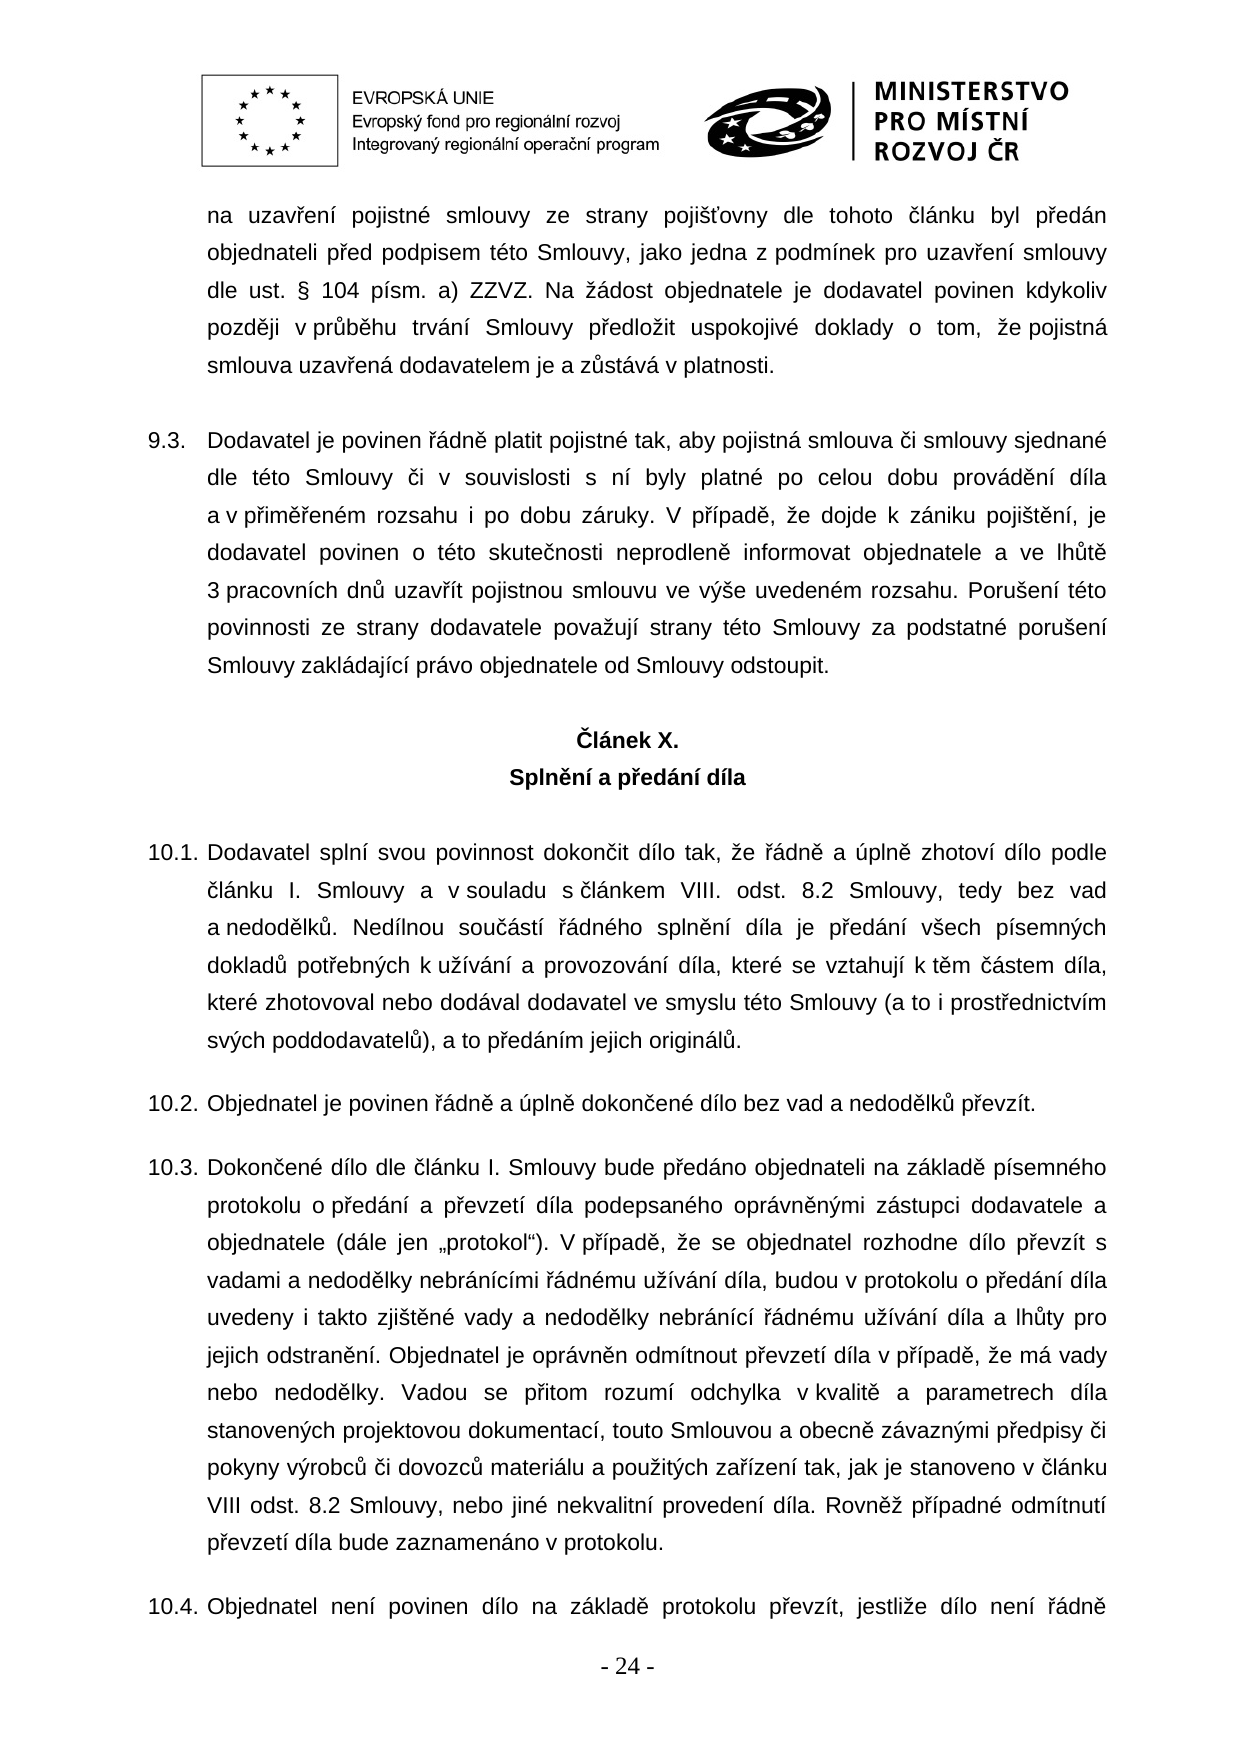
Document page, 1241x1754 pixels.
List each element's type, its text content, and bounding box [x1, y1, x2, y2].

picture [158, 44, 1097, 191]
list Dokončené dílo dle článku I. Smlouvy bude předáno objednateli na základě písemného protokolu o předání a převzetí díla podepsaného oprávněnými zástupci dodavatele a objednatele (dále jen „protokol“). V případě, že se objednatel rozhodne dílo převzít s vadami a nedodělky nebránícími řádnému užívání díla, budou v protokolu o předání díla uvedeny i takto zjištěné vady a nedodělky nebránící řádnému užívání díla a lhůty pro jejich odstranění. Objednatel je oprávněn odmítnout převzetí díla v případě, že má vady nebo nedodělky. Vadou se přitom rozumí odchylka v kvalitě a parametrech díla stanovených projektovou dokumentací, touto Smlouvou a obecně závaznými předpisy či pokyny výrobců či dovozců materiálu a použitých zařízení tak, jak je stanoveno v článku VIII odst. 8.2 Smlouvy, nebo jiné nekvalitní provedení díla. Rovněž případné odmítnutí převzetí díla bude zaznamenáno v protokolu. [148, 1143, 1107, 1556]
list Dodavatel splní svou povinnost dokončit dílo tak, že řádně a úplně zhotoví dílo podle článku I. Smlouvy a v souladu s článkem VIII. odst. 8.2 Smlouvy, tedy bez vad a nedodělků. Nedílnou součástí řádného splnění díla je předání všech písemných dokladů potřebných k užívání a provozování díla, které se vztahují k těm částem díla, které zhotovoval nebo dodával dodavatel ve smyslu této Smlouvy (a to i prostřednictvím svých poddodavatelů), a to předáním jejich originálů. [148, 828, 1107, 1053]
text Článek X. [148, 715, 1107, 753]
list Objednatel je povinen řádně a úplně dokončené dílo bez vad a nedodělků převzít. [148, 1079, 1107, 1117]
text Splnění a předání díla [148, 753, 1107, 790]
list Dodavatel je povinen řádně platit pojistné tak, aby pojistná smlouva či smlouvy sjednané dle této Smlouvy či v souvislosti s ní byly platné po celou dobu provádění díla a v přiměřeném rozsahu i po dobu záruky. V případě, že dojde k zániku pojištění, je dodavatel povinen o této skutečnosti neprodleně informovat objednatele a ve lhůtě 3 pracovních dnů uzavřít pojistnou smlouvu ve výše uvedeném rozsahu. Porušení této povinnosti ze strany dodavatele považují strany této Smlouvy za podstatné porušení Smlouvy zakládající právo objednatele od Smlouvy odstoupit. [148, 415, 1107, 678]
